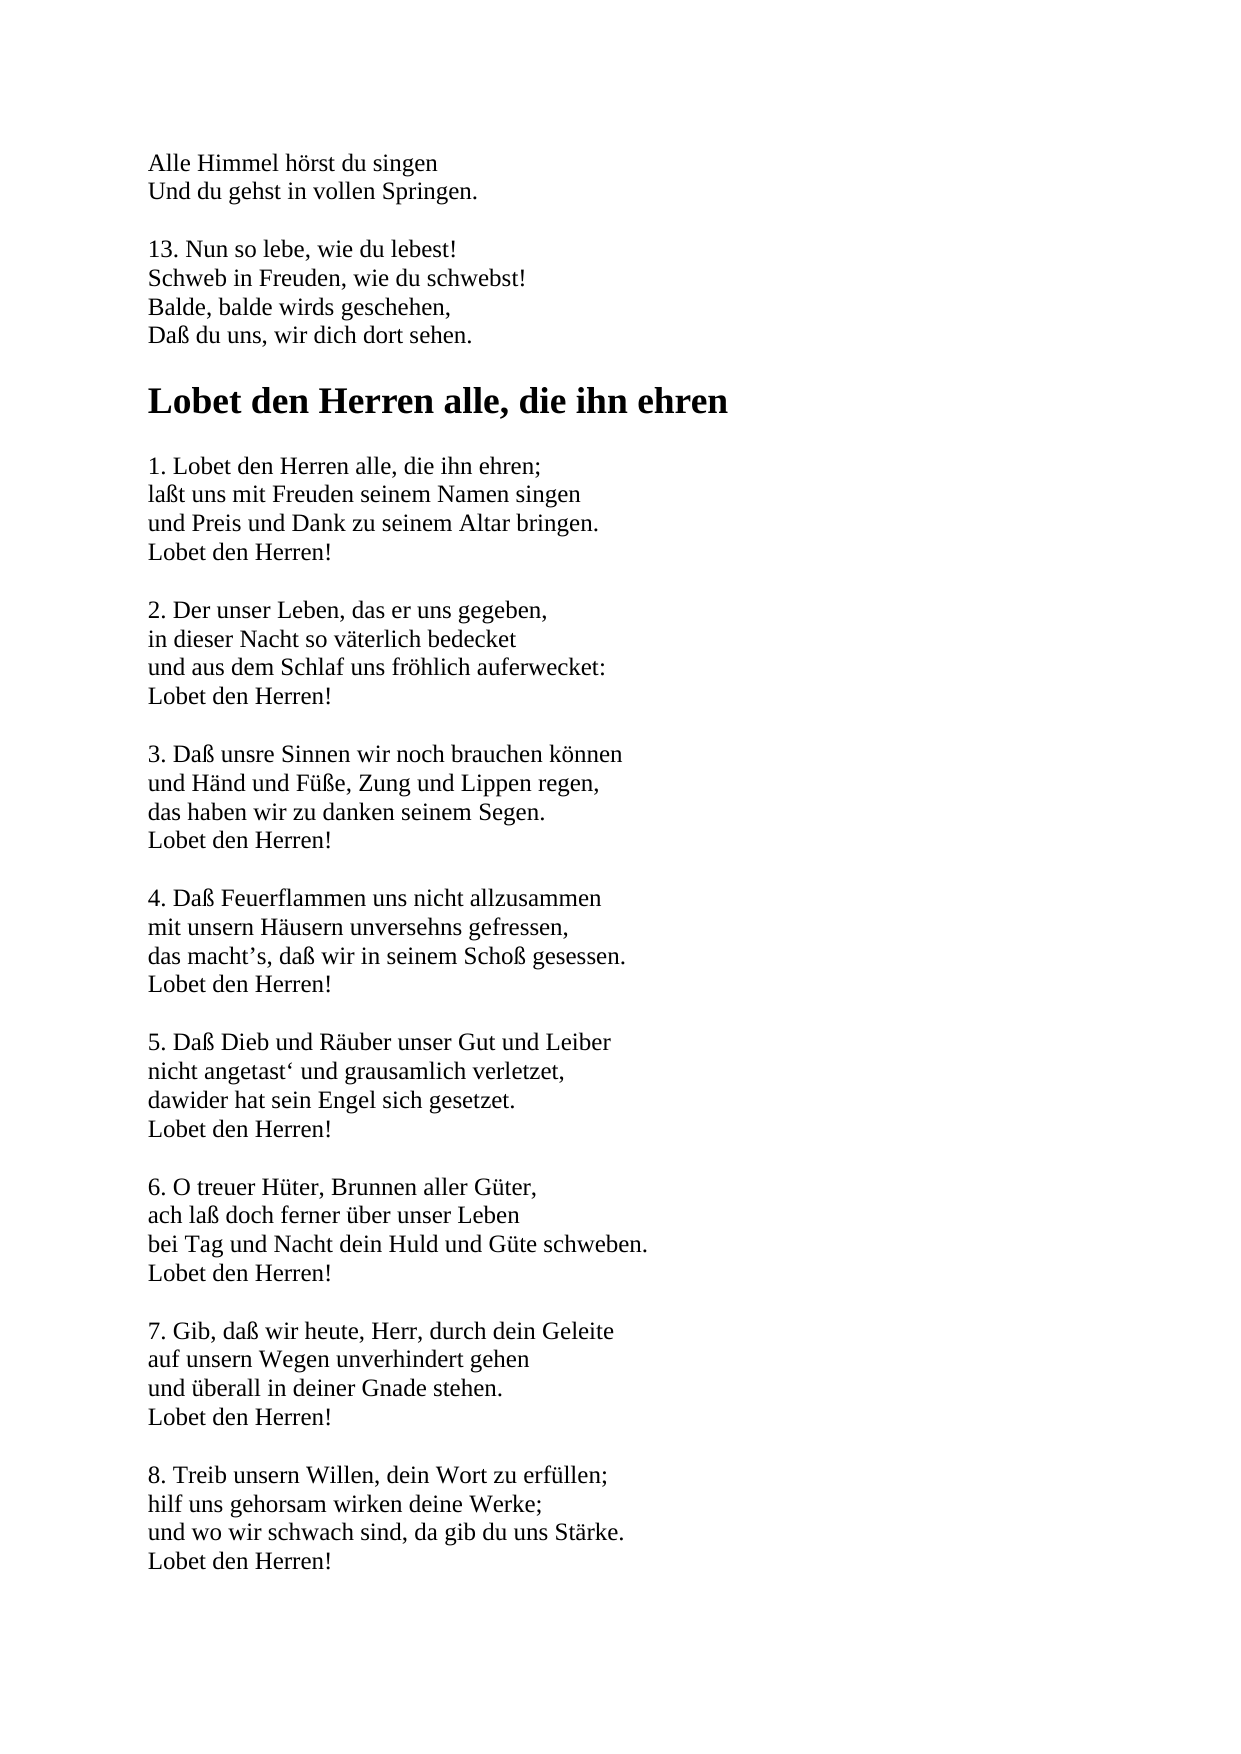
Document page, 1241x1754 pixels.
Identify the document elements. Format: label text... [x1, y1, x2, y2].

text 6. O treuer Hüter, Brunnen aller Güter, ach laß doch ferner über unser Leben bei Tag und Nacht dein Huld und Güte schweben. Lobet den Herren! [148, 1172, 1093, 1287]
text 3. Daß unsre Sinnen wir noch brauchen können und Händ und Füße, Zung und Lippen regen, das haben wir zu danken seinem Segen. Lobet den Herren! [148, 739, 1093, 854]
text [148, 148, 1093, 205]
text 7. Gib, daß wir heute, Herr, durch dein Geleite auf unsern Wegen unverhindert gehen und überall in deiner Gnade stehen. Lobet den Herren! [148, 1316, 1093, 1431]
text 8. Treib unsern Willen, dein Wort zu erfüllen; hilf uns gehorsam wirken deine Werke; und wo wir schwach sind, da gib du uns Stärke. Lobet den Herren! [148, 1460, 1093, 1575]
text 4. Daß Feuerflammen uns nicht allzusammen mit unsern Häusern unversehns gefressen, das macht’s, daß wir in seinem Schoß gesessen. Lobet den Herren! [148, 883, 1093, 998]
subtitle Lobet den Herren alle, die ihn ehren [148, 378, 1093, 422]
text 13. Nun so lebe, wie du lebest! Schweb in Freuden, wie du schwebst! Balde, balde wirds geschehen, Daß du uns, wir dich dort sehen. [148, 234, 1093, 349]
text 5. Daß Dieb und Räuber unser Gut und Leiber nicht angetast‘ und grausamlich verletzet, dawider hat sein Engel sich gesetzet. Lobet den Herren! [148, 1027, 1093, 1142]
text 1. Lobet den Herren alle, die ihn ehren; laßt uns mit Freuden seinem Namen singen und Preis und Dank zu seinem Altar bringen. Lobet den Herren! [148, 451, 1093, 566]
text 2. Der unser Leben, das er uns gegeben, in dieser Nacht so väterlich bedecket und aus dem Schlaf uns fröhlich auferwecket: Lobet den Herren! [148, 595, 1093, 710]
